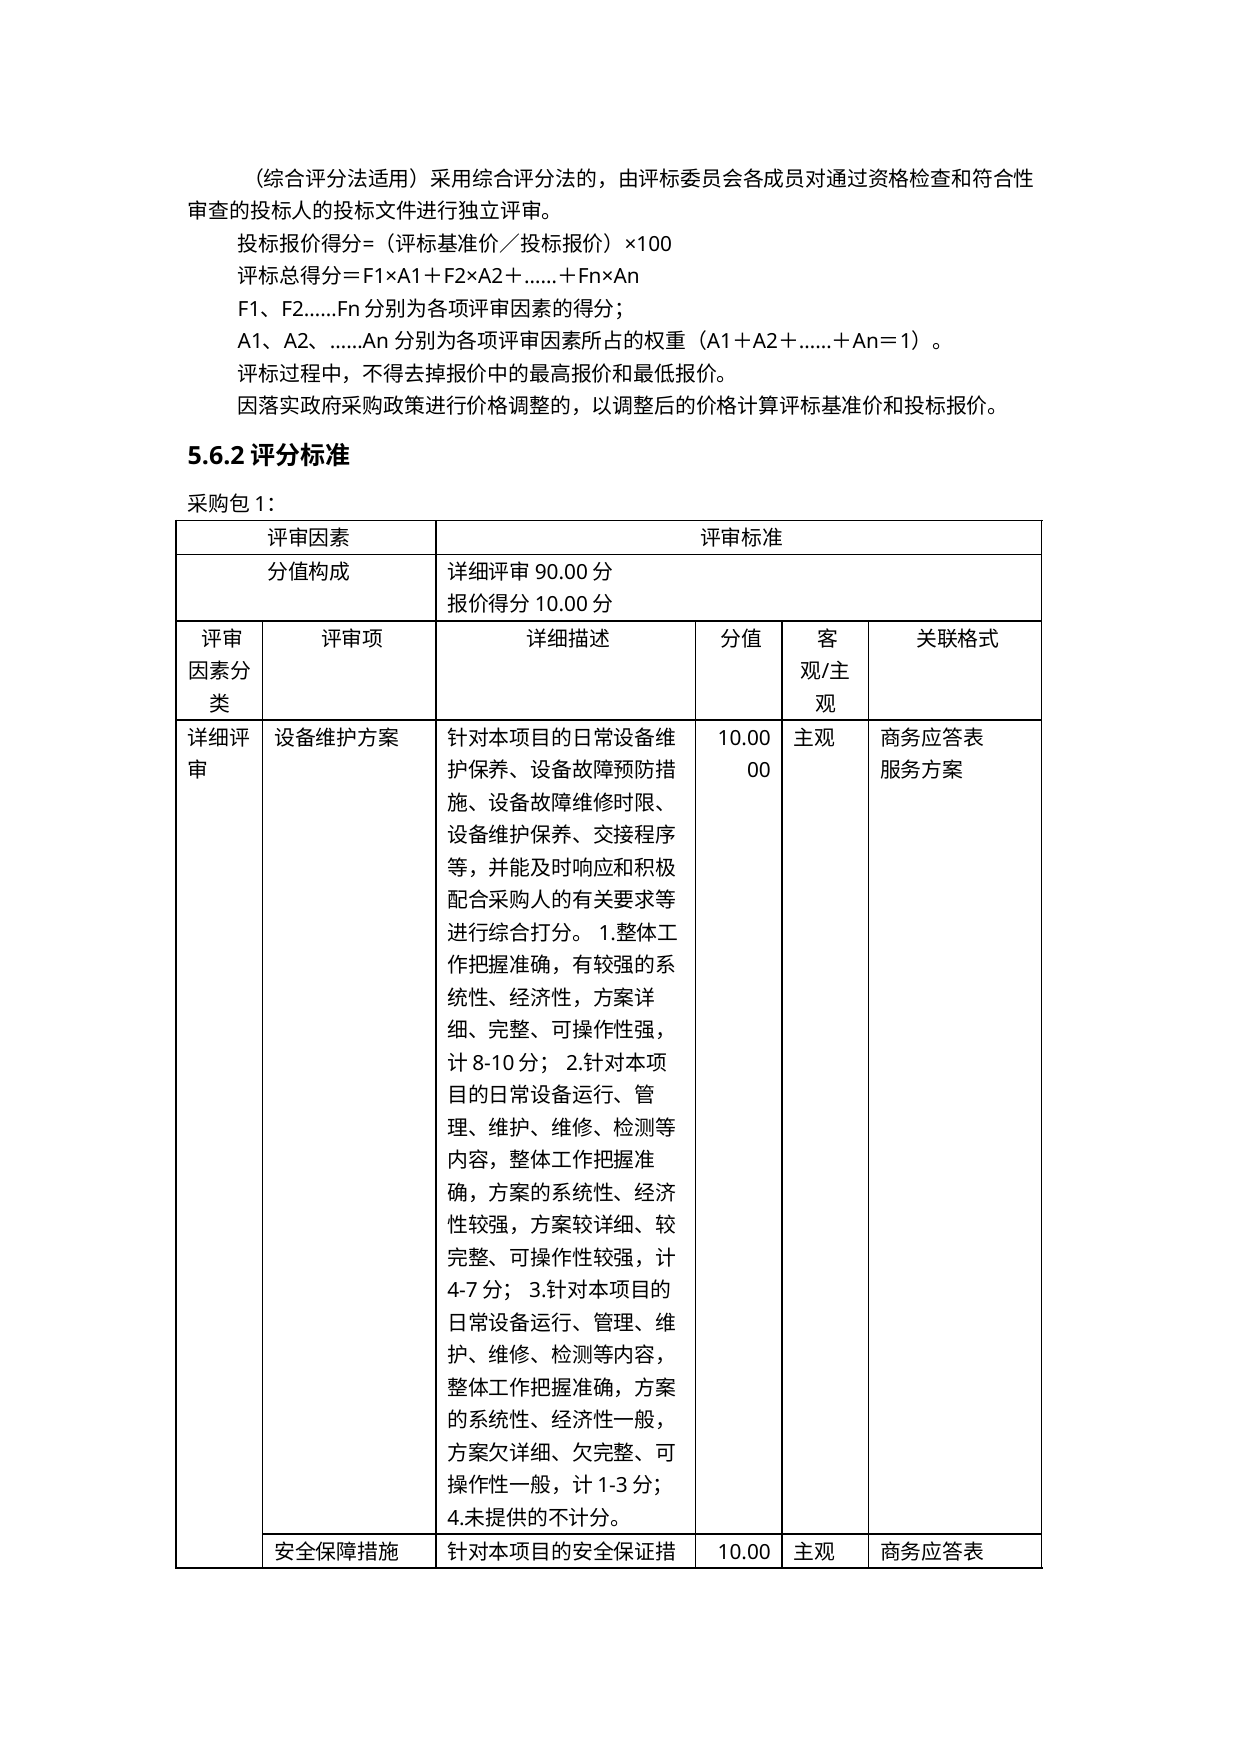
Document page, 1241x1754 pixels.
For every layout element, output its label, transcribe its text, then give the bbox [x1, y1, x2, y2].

table_cell 商务应答表 服务方案 [869, 721, 1041, 1533]
table_cell 关联格式 [869, 622, 1041, 719]
text A1、A2、……An 分别为各项评审因素所占的权重（A1＋A2＋……＋An＝1）。 [187, 324, 1053, 357]
table_cell 评审项 [263, 622, 435, 719]
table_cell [437, 1535, 695, 1567]
table_cell 详细描述 [437, 622, 695, 719]
table_cell 详细评审 [177, 721, 262, 1567]
table_cell 设备维护方案 [263, 721, 435, 1533]
text （综合评分法适用）采用综合评分法的，由评标委员会各成员对通过资格检查和符合性审查的投标人的投标文件进行独立评审。 [187, 162, 1053, 227]
text 评标过程中，不得去掉报价中的最高报价和最低报价。 [187, 357, 1053, 389]
text 评标总得分＝F1×A1＋F2×A2＋……＋Fn×An [187, 259, 1053, 292]
table_cell 分值 [696, 622, 781, 719]
text 因落实政府采购政策进行价格调整的，以调整后的价格计算评标基准价和投标报价。 [187, 389, 1053, 422]
table_cell 主观 [783, 721, 868, 1533]
table_cell 安全保障措施 [263, 1535, 435, 1567]
table_cell 针对本项目的日常设备维护保养、设备故障预防措施、设备故障维修时限、设备维护保养、交接程序等，并能及时响应和积极配合采购人的有关要求等进行综合打分。 1.整体工作把握准确，有较强的系统性、经济性，方案详细、完整、可操作性强，计8-10分； 2.针对本项目的日常设备运行、管理、维护、维修、检测等内容，整体工作把握准确，方案的系统性、经济性较强，方案较详细、较完整、可操作性较强，计4-7分； 3.针对本项目的日常设备运行、管理、维护、维修、检测等内容，整体工作把握准确，方案的系统性、经济性一般，方案欠详细、欠完整、可操作性一般，计1-3分； 4.未提供的不计分。 [437, 721, 695, 1533]
table_cell 10.0000 [696, 1535, 781, 1567]
text F1、F2……Fn分别为各项评审因素的得分； [187, 292, 1053, 324]
table_cell 客观/主观 [783, 622, 868, 719]
table_cell 分值构成 [177, 555, 435, 620]
text 采购包1： [187, 487, 1053, 519]
text 投标报价得分=（评标基准价／投标报价）×100 [187, 227, 1053, 259]
table_cell 评审因素分类 [177, 622, 262, 719]
table_cell 主观 [783, 1535, 868, 1567]
table_header 评审因素 [177, 521, 435, 553]
table_cell 详细评审90.00分 报价得分10.00分 [437, 555, 1041, 620]
table_cell 10.0000 [696, 721, 781, 1533]
text 5.6.2评分标准 [187, 422, 1053, 487]
table_cell 商务应答表 服务方案 [869, 1535, 1041, 1567]
table_header 评审标准 [437, 521, 1041, 553]
